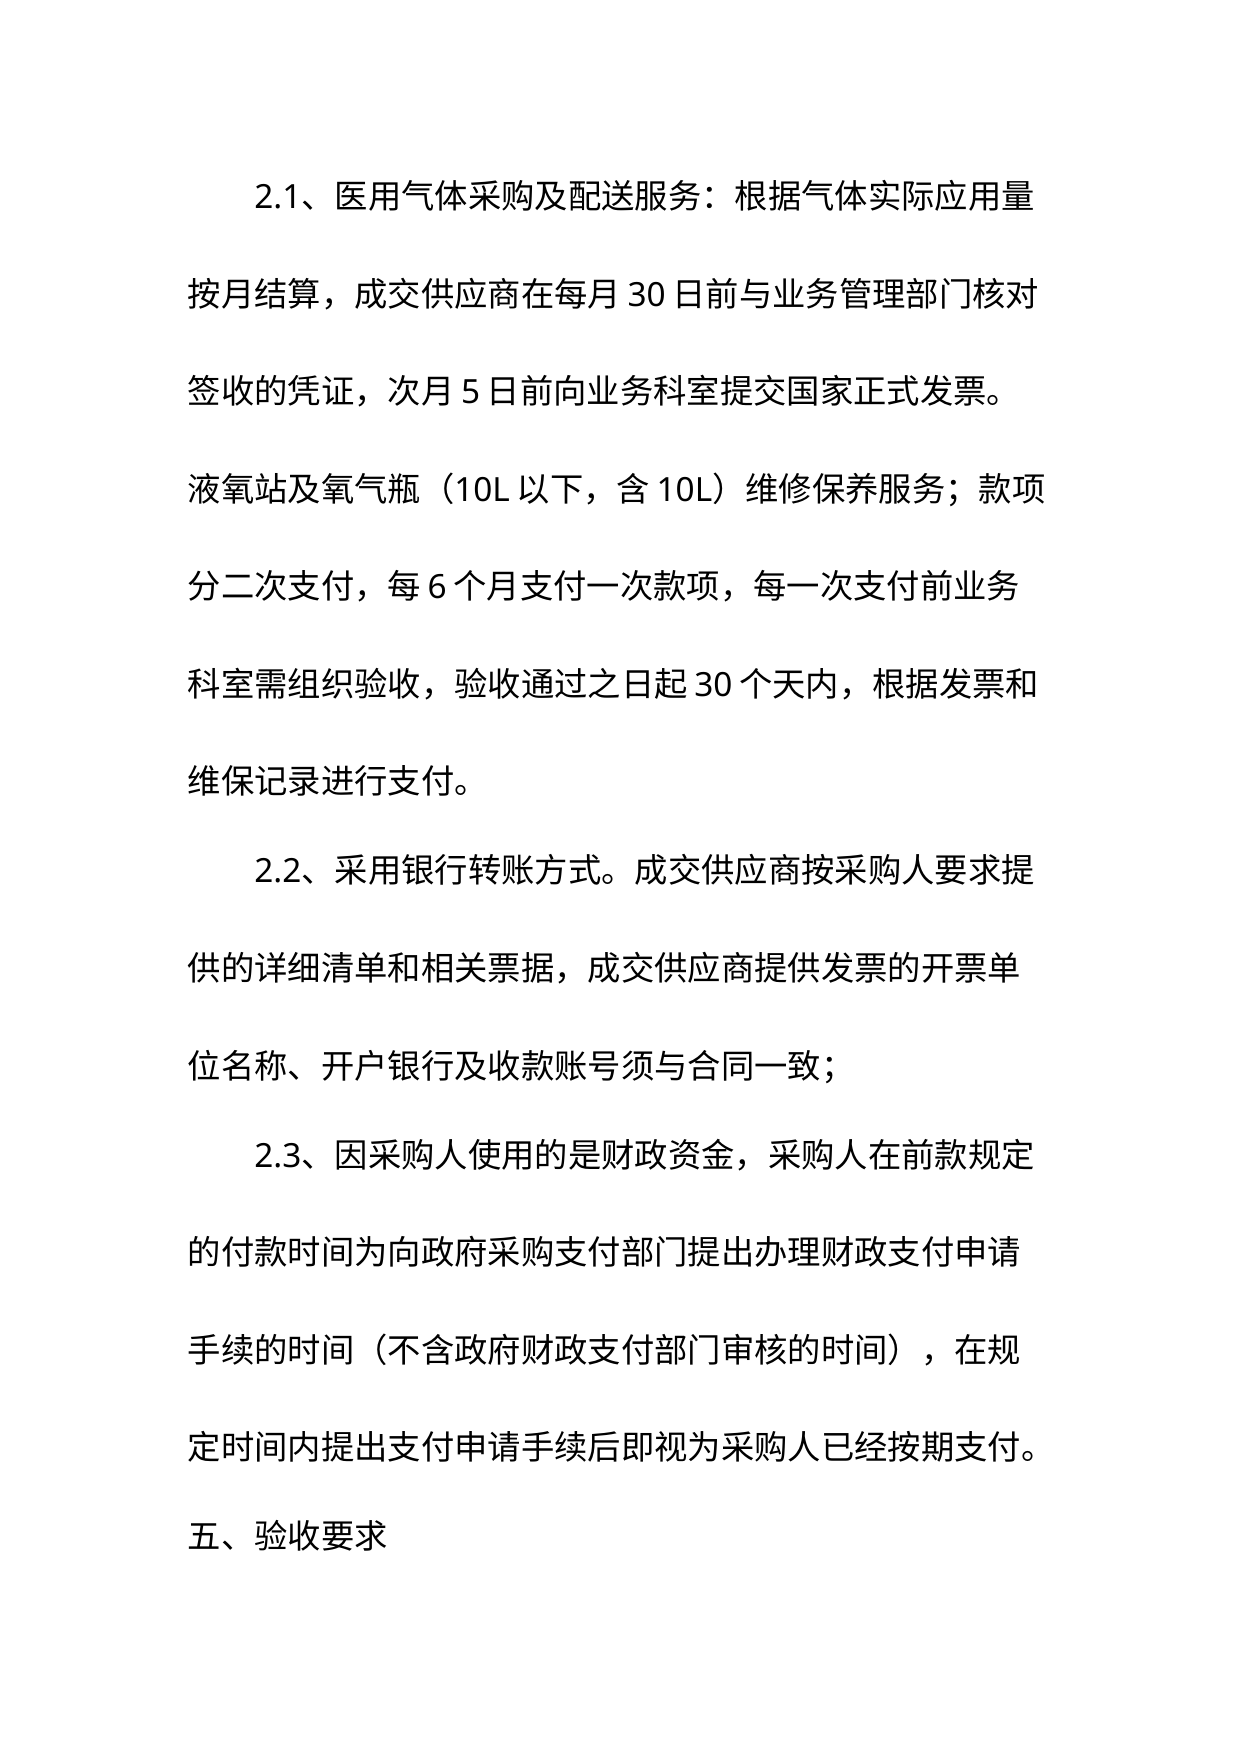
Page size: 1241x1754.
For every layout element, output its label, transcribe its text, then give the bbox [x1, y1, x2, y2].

list 2.2、采用银行转账方式。成交供应商按采购人要求提供的详细清单和相关票据，成交供应商提供发票的开票单位名称、开户银行及收款账号须与合同一致； [187, 836, 1053, 1096]
text 五、验收要求 [187, 1502, 1053, 1567]
list 2.1、医用气体采购及配送服务：根据气体实际应用量按月结算，成交供应商在每月30日前与业务管理部门核对签收的凭证，次月5日前向业务科室提交国家正式发票。液氧站及氧气瓶（10L以下，含10L）维修保养服务；款项分二次支付，每6个月支付一次款项，每一次支付前业务科室需组织验收，验收通过之日起30个天内，根据发票和维保记录进行支付。 [187, 162, 1053, 812]
list 2.3、因采购人使用的是财政资金，采购人在前款规定的付款时间为向政府采购支付部门提出办理财政支付申请手续的时间（不含政府财政支付部门审核的时间），在规定时间内提出支付申请手续后即视为采购人已经按期支付。 [187, 1120, 1053, 1478]
